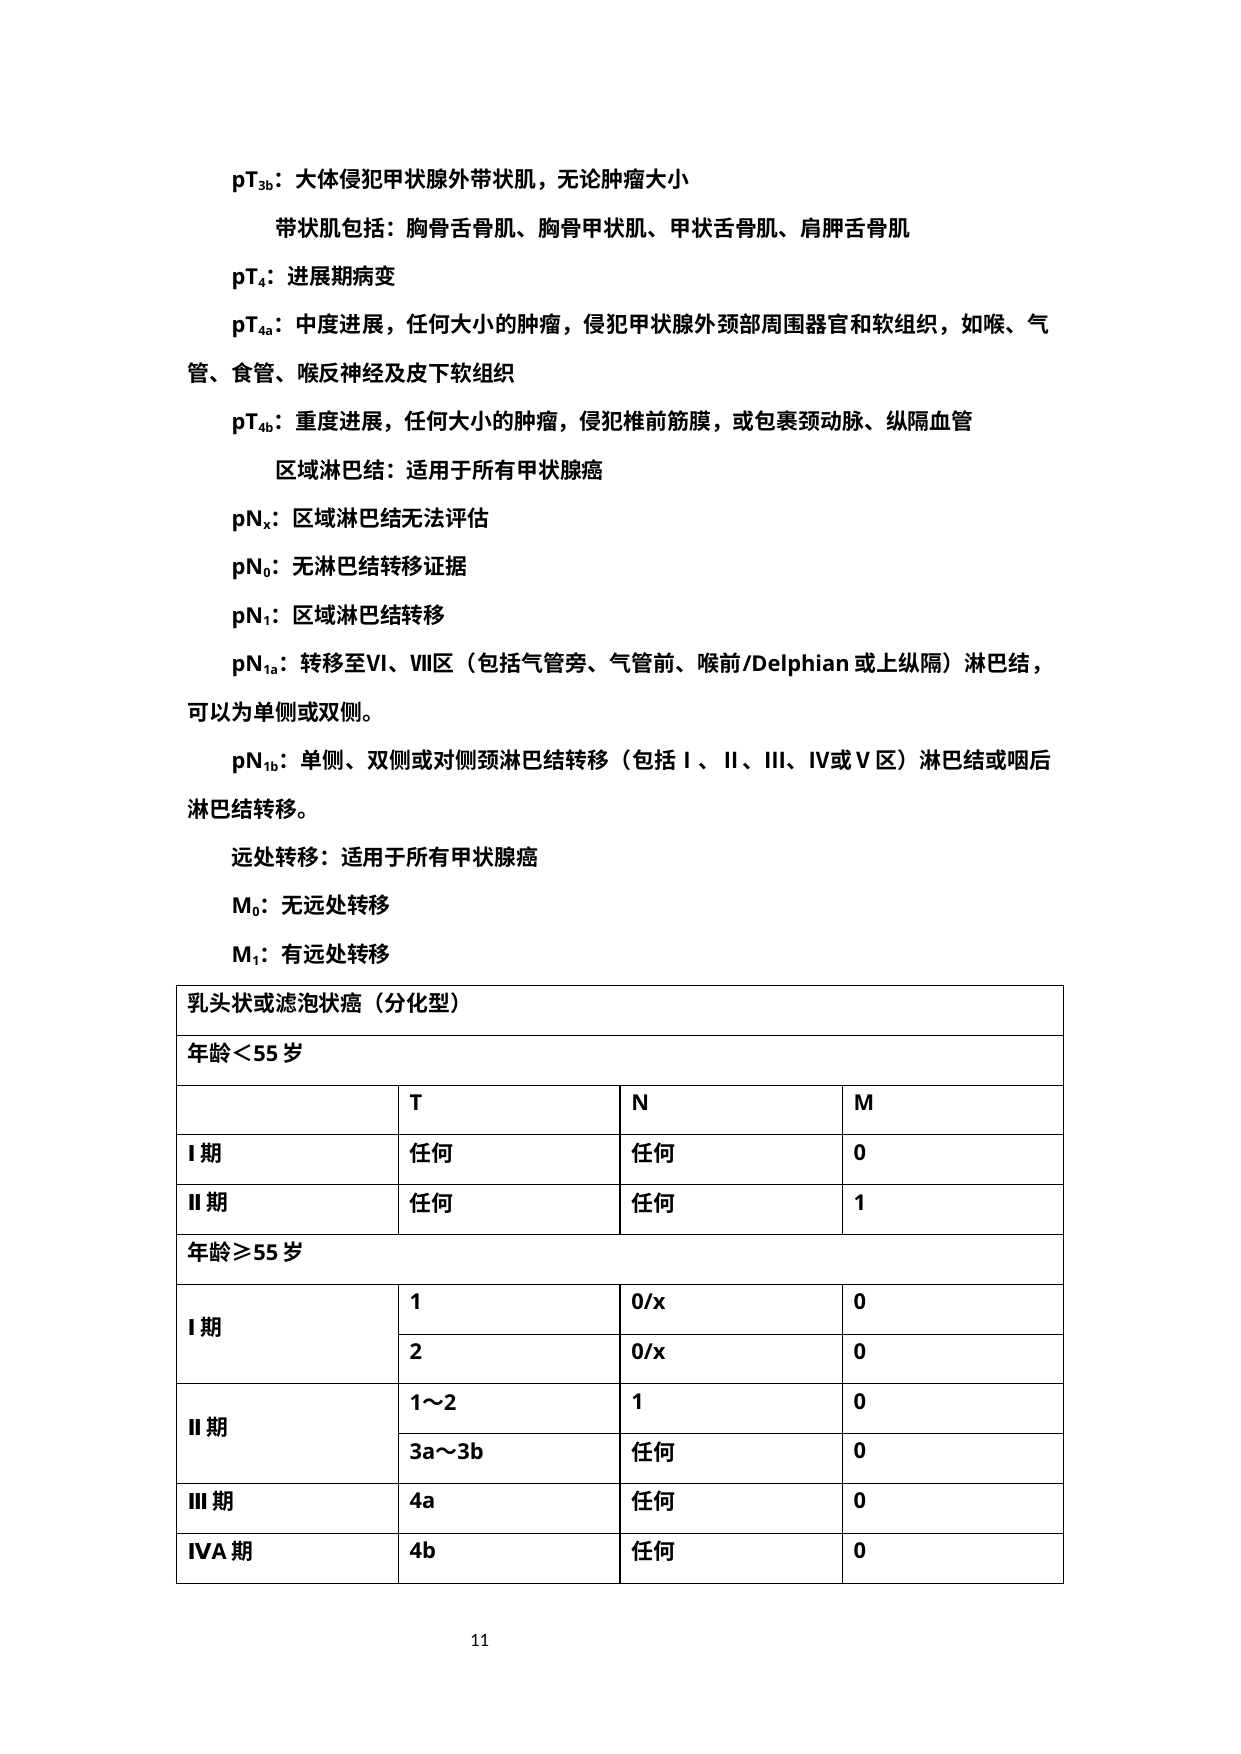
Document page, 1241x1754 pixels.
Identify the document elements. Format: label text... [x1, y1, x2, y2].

table_cell N [621, 1086, 842, 1134]
table_cell 0/x [621, 1335, 842, 1383]
table_cell 任何 [621, 1185, 842, 1234]
table_cell Ⅰ期 [177, 1135, 398, 1184]
table_cell 1 [843, 1185, 1063, 1234]
table_cell 0/x [621, 1285, 842, 1333]
table_cell 3a～3b [399, 1434, 619, 1483]
table_cell 任何 [399, 1135, 619, 1184]
table_cell 任何 [621, 1135, 842, 1184]
table_cell 4b [399, 1534, 619, 1582]
table_cell 年龄＜55岁 [177, 1036, 1063, 1084]
list pT4b：重度进展，任何大小的肿瘤，侵犯椎前筋膜，或包裹颈动脉、纵隔血管 [187, 404, 1053, 437]
table_cell Ⅲ期 [177, 1484, 398, 1533]
table_cell M [843, 1086, 1063, 1134]
table_cell T [399, 1086, 619, 1134]
table_header 乳头状或滤泡状癌（分化型） [177, 986, 1063, 1035]
list pT4：进展期病变 [187, 259, 1053, 291]
table_cell 任何 [621, 1484, 842, 1533]
list pN1a：转移至Ⅵ、Ⅶ区（包括气管旁、气管前、喉前/Delphian或上纵隔）淋巴结，可以为单侧或双侧。 [187, 646, 1053, 727]
list 远处转移：适用于所有甲状腺癌 [187, 840, 1053, 872]
list pNx：区域淋巴结无法评估 [187, 501, 1053, 533]
table_cell 0 [843, 1335, 1063, 1383]
list M1：有远处转移 [187, 937, 1053, 969]
table_cell 任何 [621, 1534, 842, 1582]
table_cell Ⅱ期 [177, 1384, 398, 1483]
list M0：无远处转移 [187, 888, 1053, 921]
table_cell 0 [843, 1484, 1063, 1533]
list pN1b：单侧、双侧或对侧颈淋巴结转移（包括Ⅰ、Ⅱ、Ⅲ、Ⅳ或Ⅴ区）淋巴结或咽后淋巴结转移。 [187, 743, 1053, 824]
table_cell ⅣA期 [177, 1534, 398, 1582]
table_cell 2 [399, 1335, 619, 1383]
table_cell 0 [843, 1534, 1063, 1582]
table_cell 0 [843, 1384, 1063, 1433]
list pT3b：大体侵犯甲状腺外带状肌，无论肿瘤大小 [187, 162, 1053, 194]
table_cell 任何 [399, 1185, 619, 1234]
table_cell 0 [843, 1434, 1063, 1483]
table_cell Ⅱ期 [177, 1185, 398, 1234]
list 区域淋巴结：适用于所有甲状腺癌 [187, 452, 1053, 485]
table_cell 任何 [621, 1434, 842, 1483]
list pT4a：中度进展，任何大小的肿瘤，侵犯甲状腺外颈部周围器官和软组织，如喉、气管、食管、喉反神经及皮下软组织 [187, 307, 1053, 388]
table_cell 1 [399, 1285, 619, 1333]
table_cell [177, 1086, 398, 1134]
list 带状肌包括：胸骨舌骨肌、胸骨甲状肌、甲状舌骨肌、肩胛舌骨肌 [187, 210, 1053, 243]
table_cell 1 [621, 1384, 842, 1433]
list pN0：无淋巴结转移证据 [187, 549, 1053, 582]
table_cell 年龄≥55岁 [177, 1235, 1063, 1284]
list pN1：区域淋巴结转移 [187, 597, 1053, 630]
table_cell Ⅰ期 [177, 1285, 398, 1383]
table_cell 0 [843, 1285, 1063, 1333]
table_cell 0 [843, 1135, 1063, 1184]
table_cell 4a [399, 1484, 619, 1533]
table_cell 1～2 [399, 1384, 619, 1433]
